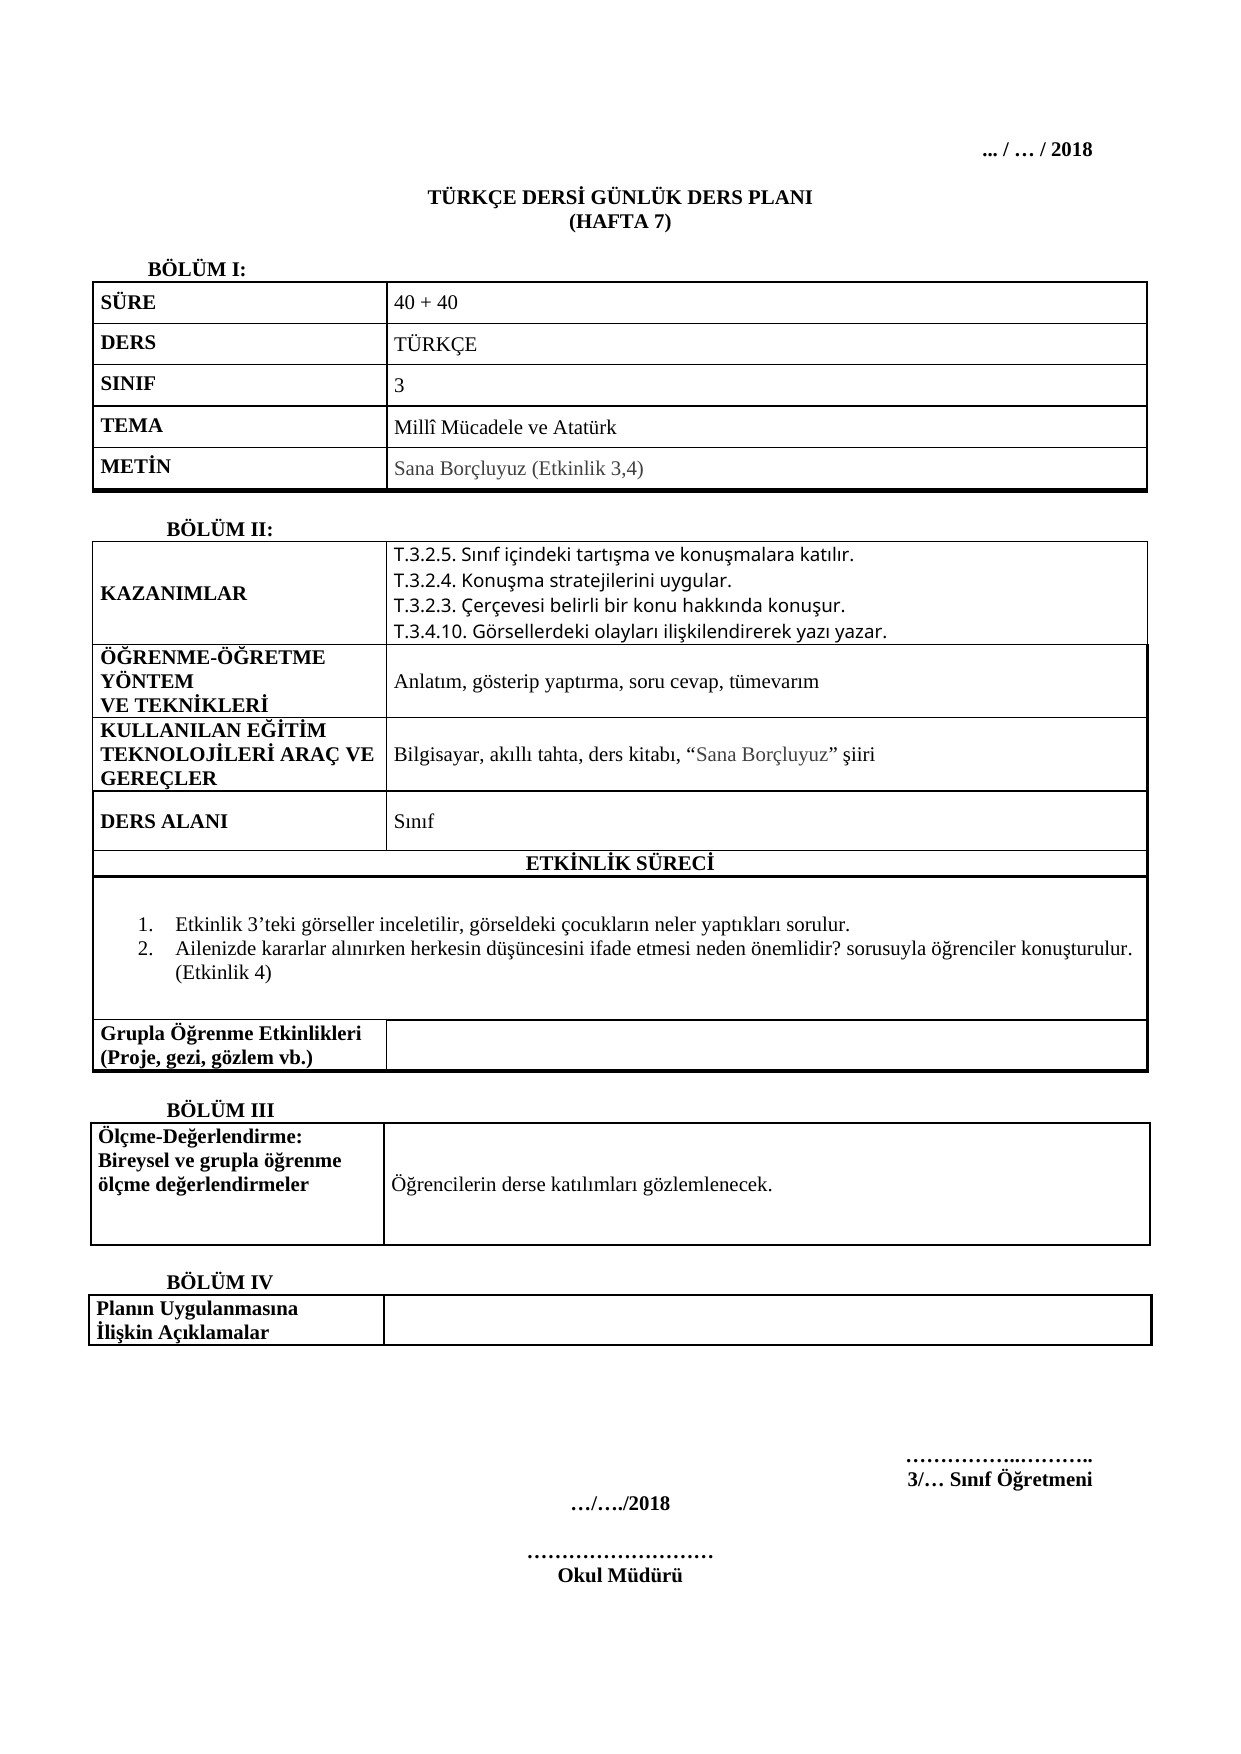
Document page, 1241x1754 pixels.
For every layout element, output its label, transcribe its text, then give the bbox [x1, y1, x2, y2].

table_header [385, 1296, 1150, 1344]
table_header Ölçme-Değerlendirme: Bireysel ve grupla öğrenme ölçme değerlendirmeler [92, 1124, 383, 1244]
text TÜRKÇE DERSİ GÜNLÜK DERS PLANI [148, 185, 1092, 209]
table_header Planın Uygulanmasına İlişkin Açıklamalar [90, 1296, 383, 1344]
table_cell Grupla Öğrenme Etkinlikleri (Proje, gezi, gözlem vb.) [94, 1020, 386, 1069]
table_cell KULLANILAN EĞİTİM TEKNOLOJİLERİ ARAÇ VE GEREÇLER [93, 718, 386, 790]
table_cell ETKİNLİK SÜRECİ [94, 851, 1146, 875]
table_header T.3.2.5. Sınıf içindeki tartışma ve konuşmalara katılır. T.3.2.4. Konuşma stratejilerini uygular. T.3.2.3. Çerçevesi belirli bir konu hakkında konuşur. T.3.4.10. Görsellerdeki olayları ilişkilendirerek yazı yazar. [387, 542, 1147, 644]
table_cell TEMA [94, 407, 386, 447]
text BÖLÜM II: [148, 517, 1092, 541]
table_cell [387, 1021, 1146, 1069]
text BÖLÜM I: [148, 257, 1092, 281]
table_cell Anlatım, gösterip yaptırma, soru cevap, tümevarım [387, 645, 1146, 717]
table_header SÜRE [94, 283, 386, 322]
table_cell TÜRKÇE [388, 324, 1146, 364]
table_header 40 + 40 [388, 283, 1146, 322]
table_header Öğrencilerin derse katılımları gözlemlenecek. [385, 1124, 1149, 1244]
text 3/… Sınıf Öğretmeni [148, 1467, 1092, 1491]
text ... / … / 2018 [148, 137, 1092, 161]
table_cell DERS [94, 324, 386, 364]
table_cell Sınıf [387, 792, 1146, 850]
text …/…./2018 [148, 1491, 1092, 1515]
table_cell METİN [94, 448, 386, 488]
table_header KAZANIMLAR [93, 542, 386, 644]
table_cell 3 [388, 365, 1146, 405]
table_cell DERS ALANI [94, 792, 386, 850]
table_cell Etkinlik 3’teki görseller inceletilir, görseldeki çocukların neler yaptıkları sorulur. Ailenizde kararlar alınırken herkesin düşüncesini ifade etmesi neden önemlidir? sorusuyla öğrenciler konuşturulur. (Etkinlik 4) [94, 878, 1146, 1018]
table_cell SINIF [94, 365, 386, 405]
subtitle BÖLÜM III [148, 1097, 1092, 1122]
text ……………………… [148, 1539, 1092, 1563]
text (HAFTA 7) [148, 209, 1092, 233]
subtitle BÖLÜM IV [148, 1270, 1092, 1294]
table_cell Sana Borçluyuz (Etkinlik 3,4) [388, 448, 1146, 488]
text ……………..……….. [148, 1443, 1092, 1467]
text Okul Müdürü [148, 1563, 1092, 1587]
table_cell Millî Mücadele ve Atatürk [388, 407, 1146, 447]
table_cell ÖĞRENME-ÖĞRETME YÖNTEM VE TEKNİKLERİ [93, 645, 386, 717]
table_cell Bilgisayar, akıllı tahta, ders kitabı, “Sana Borçluyuz” şiiri [387, 718, 1146, 790]
